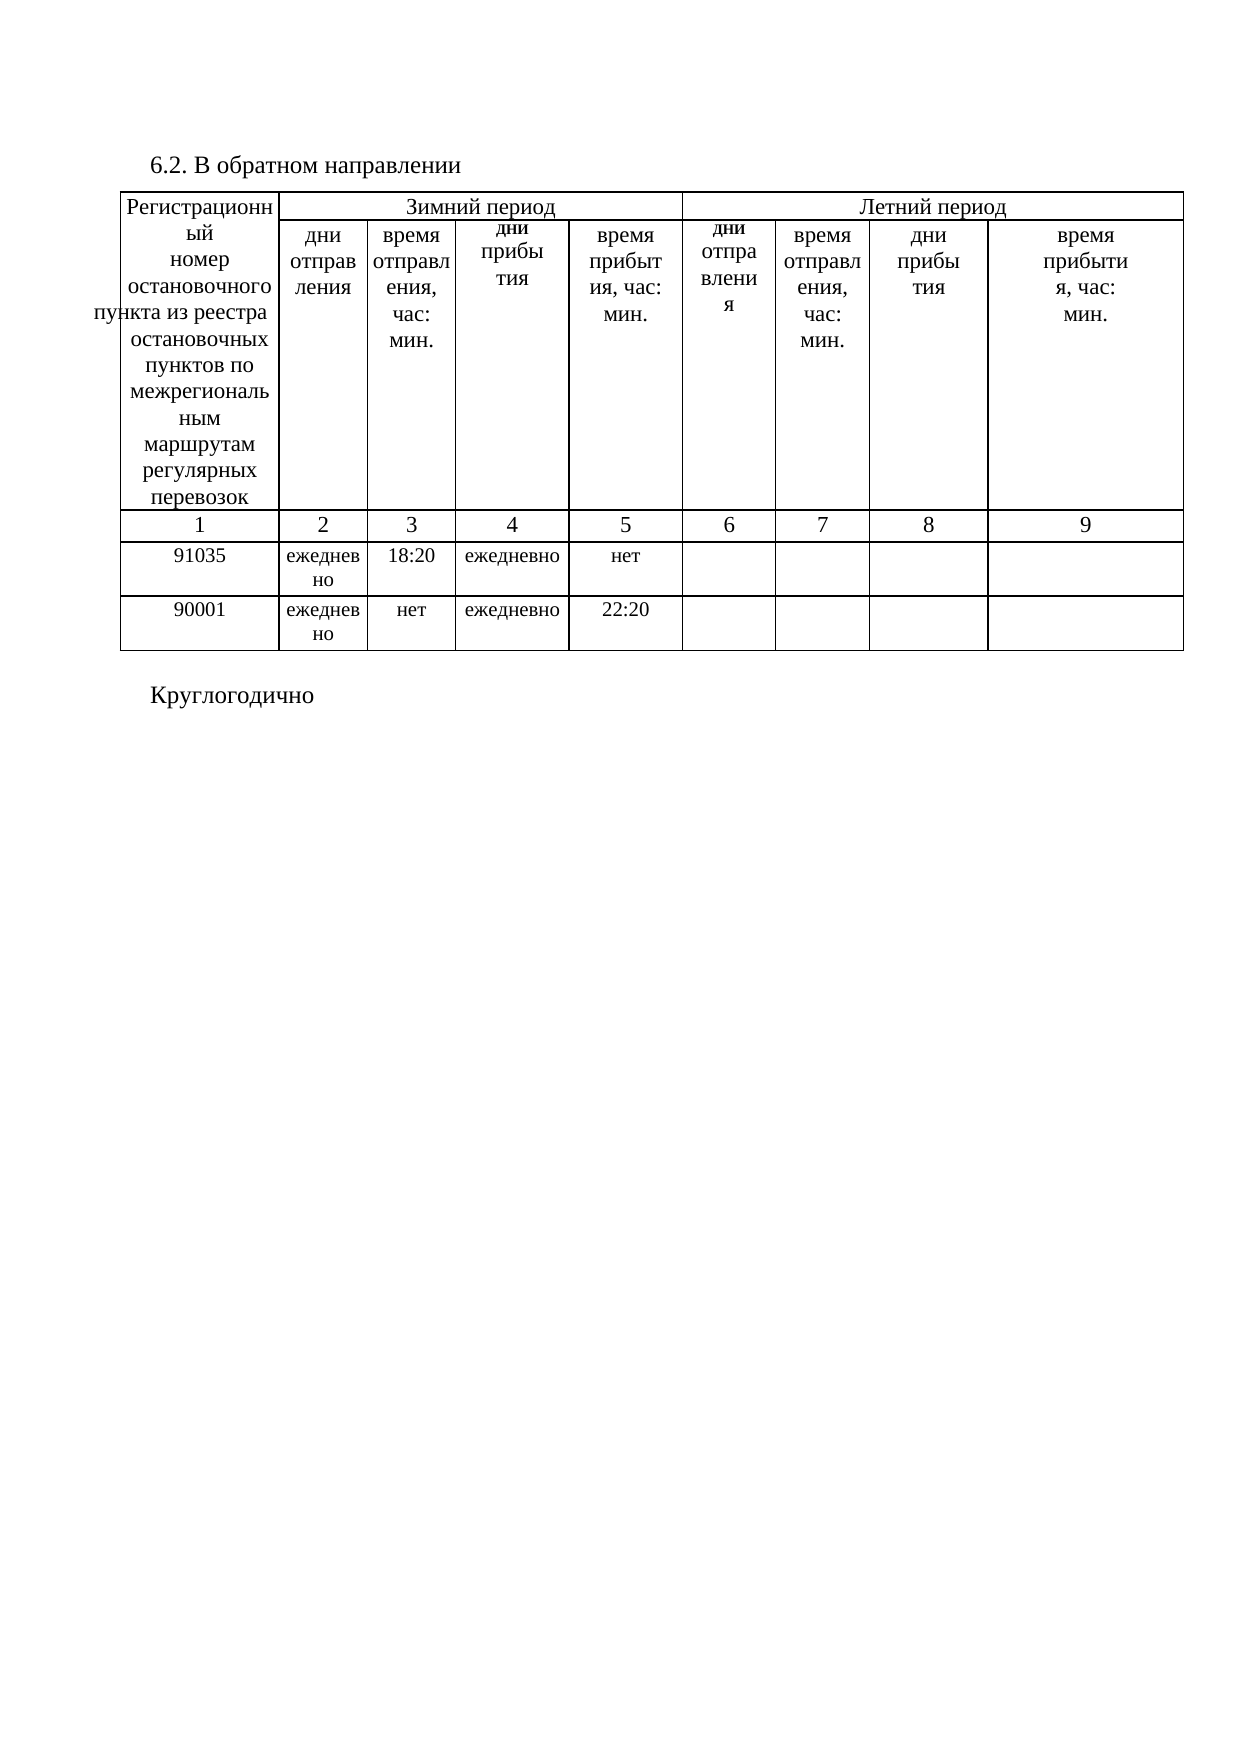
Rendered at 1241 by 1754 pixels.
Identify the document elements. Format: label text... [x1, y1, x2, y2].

table_header Регистрационный номер остановочного пункта из реестра остановочных пунктов по межрегиональным маршрутам регулярных перевозок [121, 193, 278, 509]
table_cell 1 [121, 511, 278, 541]
table_cell [776, 597, 869, 650]
table_cell дни отправ ления [280, 221, 367, 509]
table_cell [683, 543, 775, 595]
table_cell ежедневно [280, 597, 367, 650]
table_cell ежедневно [456, 543, 568, 595]
table_header Зимний период [280, 193, 682, 219]
table_cell дни прибы тия [870, 221, 987, 509]
table_cell 4 [456, 511, 568, 541]
table_cell нет [368, 597, 455, 650]
table_cell время отправл ения, час: мин. [368, 221, 455, 509]
table_cell 6 [683, 511, 775, 541]
table_cell время прибыт ия, час: мин. [570, 221, 682, 509]
table_cell 18:20 [368, 543, 455, 595]
table_cell 3 [368, 511, 455, 541]
table_cell время отправл ения, час: мин. [776, 221, 869, 509]
table_header Летний период [683, 193, 1183, 219]
table_cell ДНИ отпра влени я [683, 221, 775, 509]
table_cell ежедневно [280, 543, 367, 595]
table_cell [870, 597, 987, 650]
table_cell 22:20 [570, 597, 682, 650]
table_cell 90001 [121, 597, 278, 650]
table_cell 2 [280, 511, 367, 541]
table_cell 9 [989, 511, 1183, 541]
table_cell 5 [570, 511, 682, 541]
table_cell [776, 543, 869, 595]
table_cell [870, 543, 987, 595]
table_cell 8 [870, 511, 987, 541]
table_cell 7 [776, 511, 869, 541]
text Круглогодично [150, 680, 1090, 709]
table_cell [989, 597, 1183, 650]
table_cell 91035 [121, 543, 278, 595]
table_cell нет [570, 543, 682, 595]
text 6.2. В обратном направлении [150, 150, 1090, 179]
table_cell [683, 597, 775, 650]
table_cell время прибыти я, час: мин. [989, 221, 1183, 509]
table_cell [989, 543, 1183, 595]
table_cell ежедневно [456, 597, 568, 650]
table_cell ДНИ прибы тия [456, 221, 568, 509]
